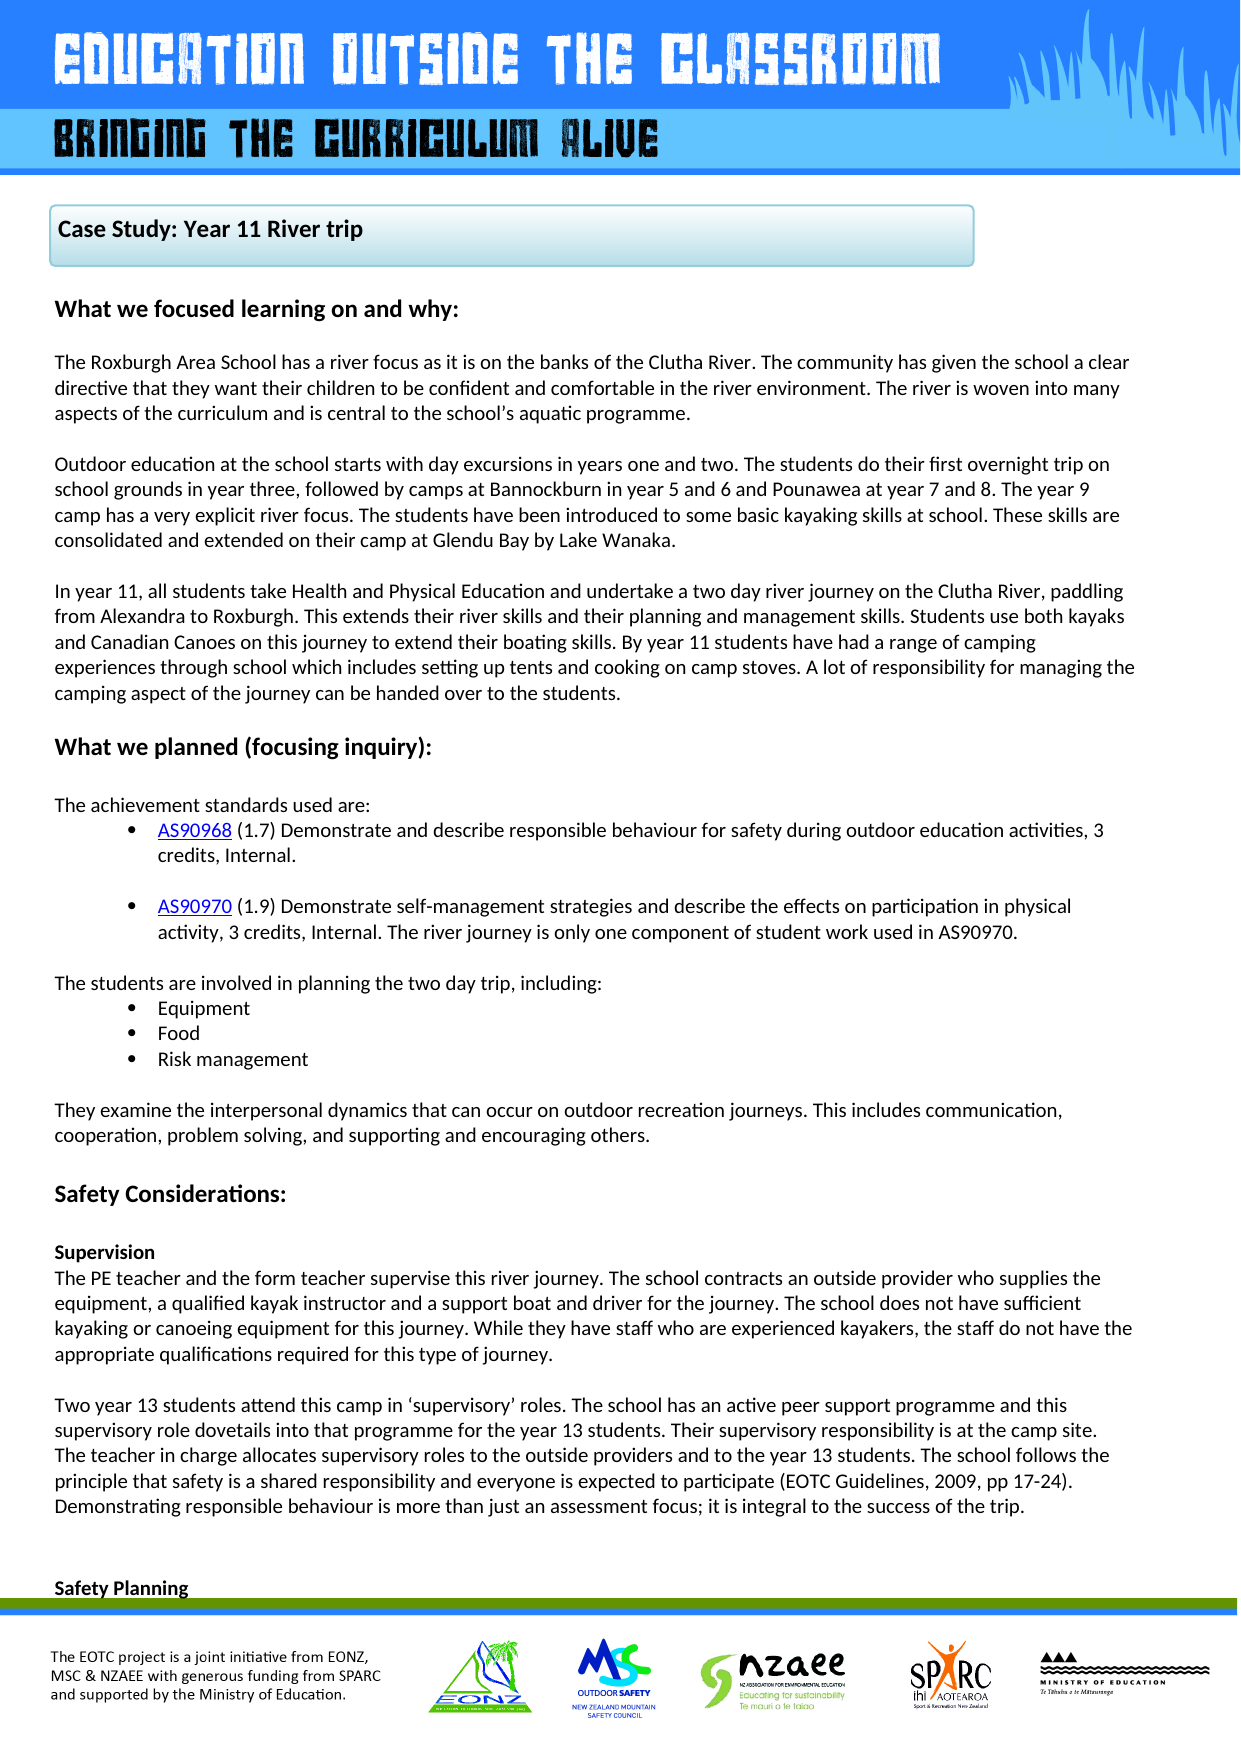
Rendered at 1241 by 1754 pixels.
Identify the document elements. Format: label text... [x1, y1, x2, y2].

text The Roxburgh Area School has a river focus as it is on the banks of the Clutha River. The community has given the school a clear directive that they want their children to be confident and comfortable in the river environment. The river is woven into many aspects of the curriculum and is central to the school’s aquatic programme. [54, 349, 1138, 426]
text The students are involved in planning the two day trip, including: [54, 970, 1138, 995]
text The PE teacher and the form teacher supervise this river journey. The school contracts an outside provider who supplies the equipment, a qualified kayak instructor and a support boat and driver for the journey. The school does not have sufficient kayaking or canoeing equipment for this journey. While they have staff who are experienced kayakers, the staff do not have the appropriate qualifications required for this type of journey. [54, 1265, 1138, 1366]
text Safety Considerations: [54, 1178, 1138, 1209]
list AS90970 (1.9) Demonstrate self-management strategies and describe the effects on participation in physical activity, 3 credits, Internal. The river journey is only one component of student work used in AS90970. [128, 893, 1138, 944]
text What we focused learning on and why: [54, 294, 1138, 324]
picture [0, 0, 1241, 175]
list Equipment [128, 995, 1138, 1021]
list AS90968 (1.7) Demonstrate and describe responsible behaviour for safety during outdoor education activities, 3 credits, Internal. [128, 817, 1138, 868]
text Supervision [54, 1239, 1138, 1265]
picture [0, 1598, 1238, 1752]
text Safety Planning [54, 1575, 1138, 1600]
text The achievement standards used are: [54, 792, 1138, 817]
text In year 11, all students take Health and Physical Education and undertake a two day river journey on the Clutha River, paddling from Alexandra to Roxburgh. This extends their river skills and their planning and management skills. Students use both kayaks and Canadian Canoes on this journey to extend their boating skills. By year 11 students have had a range of camping experiences through school which includes setting up tents and cooking on camp stoves. A lot of responsibility for managing the camping aspect of the journey can be handed over to the students. [54, 578, 1138, 705]
text The teacher in charge allocates supervisory roles to the outside providers and to the year 13 students. The school follows the principle that safety is a shared responsibility and everyone is expected to participate (EOTC Guidelines, 2009, pp 17-24). Demonstrating responsible behaviour is more than just an assessment focus; it is integral to the success of the trip. [54, 1443, 1138, 1519]
text Outdoor education at the school starts with day excursions in years one and two. The students do their first overnight trip on school grounds in year three, followed by camps at Bannockburn in year 5 and 6 and Pounawea at year 7 and 8. The year 9 camp has a very explicit river focus. The students have been introduced to some basic kayaking skills at school. These skills are consolidated and extended on their camp at Glendu Bay by Lake Wanaka. [54, 451, 1138, 553]
list Food [128, 1021, 1138, 1046]
text They examine the interpersonal dynamics that can occur on outdoor recreation journeys. This includes communication, cooperation, problem solving, and supporting and encouraging others. [54, 1097, 1138, 1148]
list Risk management [128, 1046, 1138, 1071]
text What we planned (focusing inquiry): [54, 731, 1138, 761]
text Two year 13 students attend this camp in ‘supervisory’ roles. The school has an active peer support programme and this supervisory role dovetails into that programme for the year 13 students. Their supervisory responsibility is at the camp site. [54, 1392, 1138, 1443]
